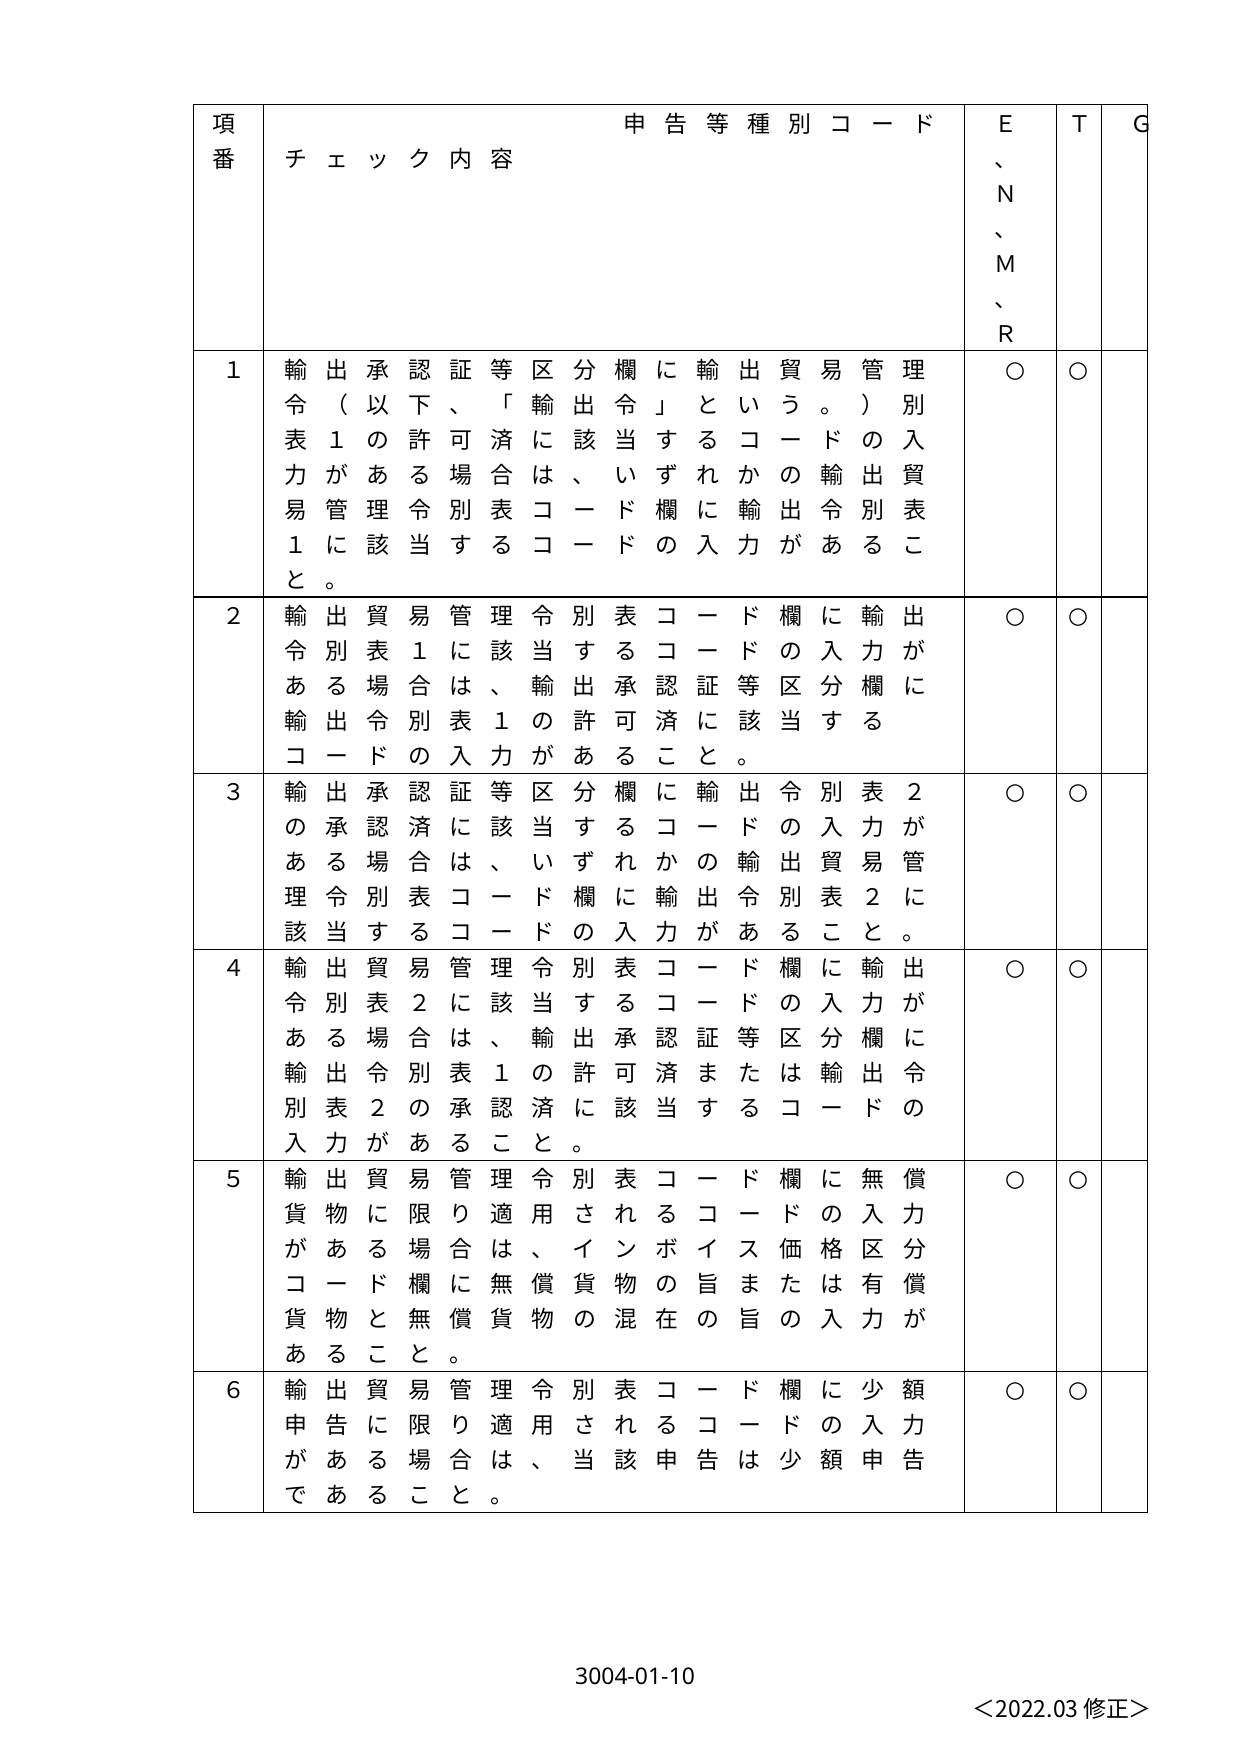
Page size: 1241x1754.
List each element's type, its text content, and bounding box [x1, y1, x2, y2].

table_cell ○ [1057, 1161, 1101, 1371]
table_cell ６ [194, 1372, 263, 1512]
table_header Ｅ、Ｎ、Ｍ、Ｒ [965, 105, 1056, 350]
table_cell ○ [965, 1372, 1056, 1512]
table_header 申告等種別コード チェック内容 [264, 105, 964, 350]
table_cell ○ [965, 598, 1056, 772]
table_cell ○ [965, 351, 1056, 596]
table_header Ｔ [1057, 105, 1101, 350]
table_cell ２ [194, 598, 263, 772]
table_cell ○ [1057, 351, 1101, 596]
table_cell [1102, 1161, 1147, 1371]
table_cell ○ [1057, 598, 1101, 772]
table_cell ４ [194, 950, 263, 1159]
table_cell [1102, 774, 1147, 948]
table_cell [1102, 351, 1147, 596]
table_cell 輸出貿易管理令別表コード欄に輸出令別表１に該当するコードの入力がある場合は、輸出承認証等区分欄に輸出令別表１の許可済に該当するコードの入力があること。 [264, 598, 964, 772]
table_cell ○ [1057, 774, 1101, 948]
table_cell ３ [194, 774, 263, 948]
table_cell [1102, 950, 1147, 1159]
table_cell [1102, 598, 1147, 772]
table_cell 輸出承認証等区分欄に輸出貿易管理令（以下、「輸出令」という。）別表１の許可済に該当するコードの入力がある場合は、いずれかの輸出貿易管理令別表コード欄に輸出令別表１に該当するコードの入力があること。 [264, 351, 964, 596]
table_header 項番 [194, 105, 263, 350]
table_cell ○ [965, 1161, 1056, 1371]
table_cell ○ [1057, 950, 1101, 1159]
table_cell 輸出貿易管理令別表コード欄に輸出令別表２に該当するコードの入力がある場合は、輸出承認証等区分欄に輸出令別表１の許可済または輸出令別表２の承認済に該当するコードの入力があること。 [264, 950, 964, 1159]
table_cell ○ [965, 950, 1056, 1159]
table_cell １ [194, 351, 263, 596]
table_cell ５ [194, 1161, 263, 1371]
table_cell [1102, 1372, 1147, 1512]
table_cell 輸出承認証等区分欄に輸出令別表２の承認済に該当するコードの入力がある場合は、いずれかの輸出貿易管理令別表コード欄に輸出令別表２に該当するコードの入力があること。 [264, 774, 964, 948]
table_header Ｇ [1102, 105, 1147, 350]
table_cell ○ [1057, 1372, 1101, 1512]
table_cell ○ [965, 774, 1056, 948]
table_cell 輸出貿易管理令別表コード欄に少額申告に限り適用されるコードの入力がある場合は、当該申告は少額申告であること。 [264, 1372, 964, 1512]
table_cell 輸出貿易管理令別表コード欄に無償貨物に限り適用されるコードの入力がある場合は、インボイス価格区分コード欄に無償貨物の旨または有償貨物と無償貨物の混在の旨の入力があること。 [264, 1161, 964, 1371]
